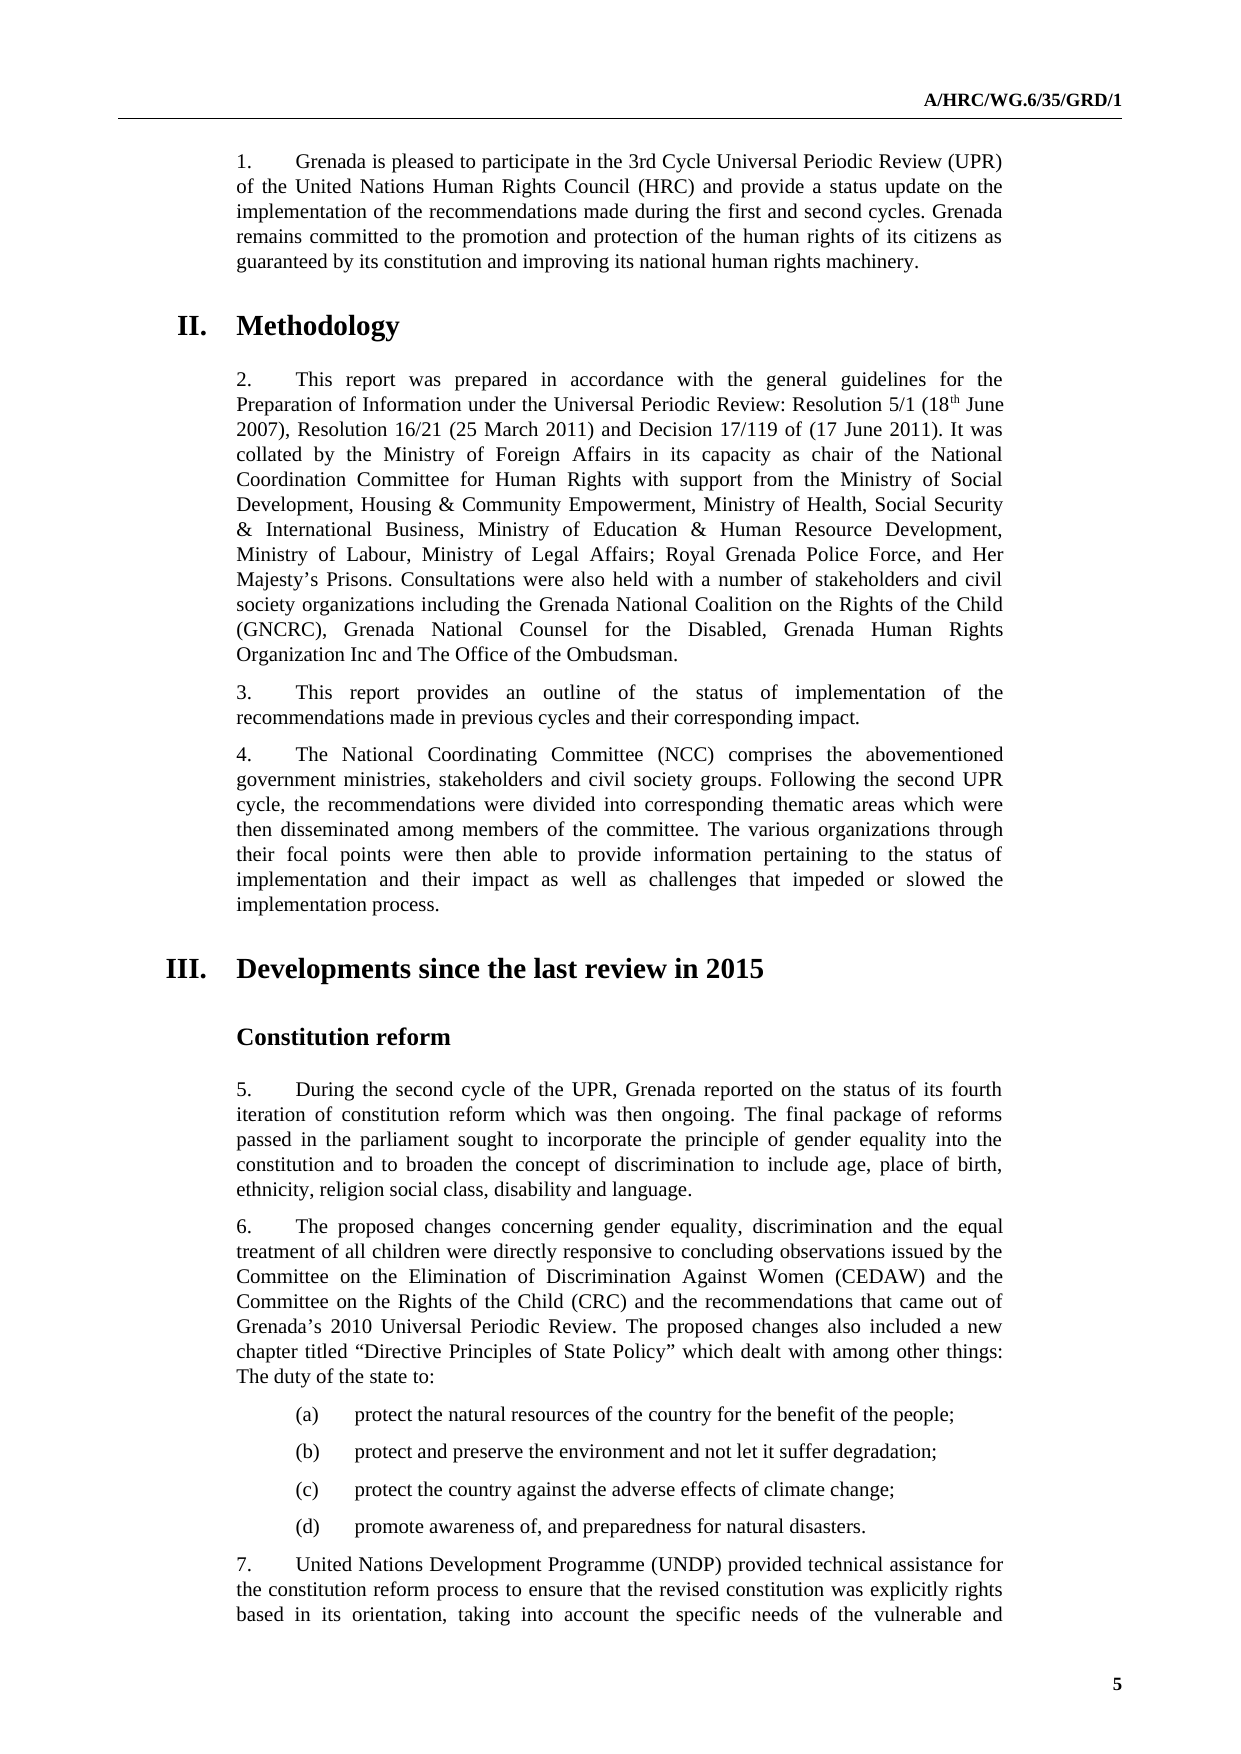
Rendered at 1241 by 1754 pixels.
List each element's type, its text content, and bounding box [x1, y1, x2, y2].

text Constitution reform [118, 1023, 1004, 1051]
text 4. The National Coordinating Committee (NCC) comprises the abovementioned government ministries, stakeholders and civil society groups. Following the second UPR cycle, the recommendations were divided into corresponding thematic areas which were then disseminated among members of the committee. The various organizations through their focal points were then able to provide information pertaining to the status of implementation and their impact as well as challenges that impeded or slowed the implementation process. [236, 741, 1004, 916]
text 1. Grenada is pleased to participate in the 3rd Cycle Universal Periodic Review (UPR) of the United Nations Human Rights Council (HRC) and provide a status update on the implementation of the recommendations made during the first and second cycles. Grenada remains committed to the promotion and protection of the human rights of its citizens as guaranteed by its constitution and improving its national human rights machinery. [236, 148, 1004, 273]
text (a) protect the natural resources of the country for the benefit of the people; [236, 1401, 1004, 1426]
text 2. This report was prepared in accordance with the general guidelines for the Preparation of Information under the Universal Periodic Review: Resolution 5/1 (18th June 2007), Resolution 16/21 (25 March 2011) and Decision 17/119 of (17 June 2011). It was collated by the Ministry of Foreign Affairs in its capacity as chair of the National Coordination Committee for Human Rights with support from the Ministry of Social Development, Housing & Community Empowerment, Ministry of Health, Social Security & International Business, Ministry of Education & Human Resource Development, Ministry of Labour, Ministry of Legal Affairs; Royal Grenada Police Force, and Her Majesty’s Prisons. Consultations were also held with a number of stakeholders and civil society organizations including the Grenada National Coalition on the Rights of the Child (GNCRC), Grenada National Counsel for the Disabled, Grenada Human Rights Organization Inc and The Office of the Ombudsman. [236, 366, 1004, 666]
text 3. This report provides an outline of the status of implementation of the recommendations made in previous cycles and their corresponding impact. [236, 679, 1004, 729]
text (b) protect and preserve the environment and not let it suffer degradation; [236, 1438, 1004, 1463]
text III. Developments since the last review in 2015 [118, 954, 1004, 985]
text (c) protect the country against the adverse effects of climate change; [236, 1476, 1004, 1501]
text (d) promote awareness of, and preparedness for natural disasters. [236, 1513, 1004, 1538]
text 6. The proposed changes concerning gender equality, discrimination and the equal treatment of all children were directly responsive to concluding observations issued by the Committee on the Elimination of Discrimination Against Women (CEDAW) and the Committee on the Rights of the Child (CRC) and the recommendations that came out of Grenada’s 2010 Universal Periodic Review. The proposed changes also included a new chapter titled “Directive Principles of State Policy” which dealt with among other things: The duty of the state to: [236, 1213, 1004, 1388]
text 5. During the second cycle of the UPR, Grenada reported on the status of its fourth iteration of constitution reform which was then ongoing. The final package of reforms passed in the parliament sought to incorporate the principle of gender equality into the constitution and to broaden the concept of discrimination to include age, place of birth, ethnicity, religion social class, disability and language. [236, 1076, 1004, 1201]
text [236, 1551, 1004, 1626]
text II. Methodology [118, 310, 1004, 341]
